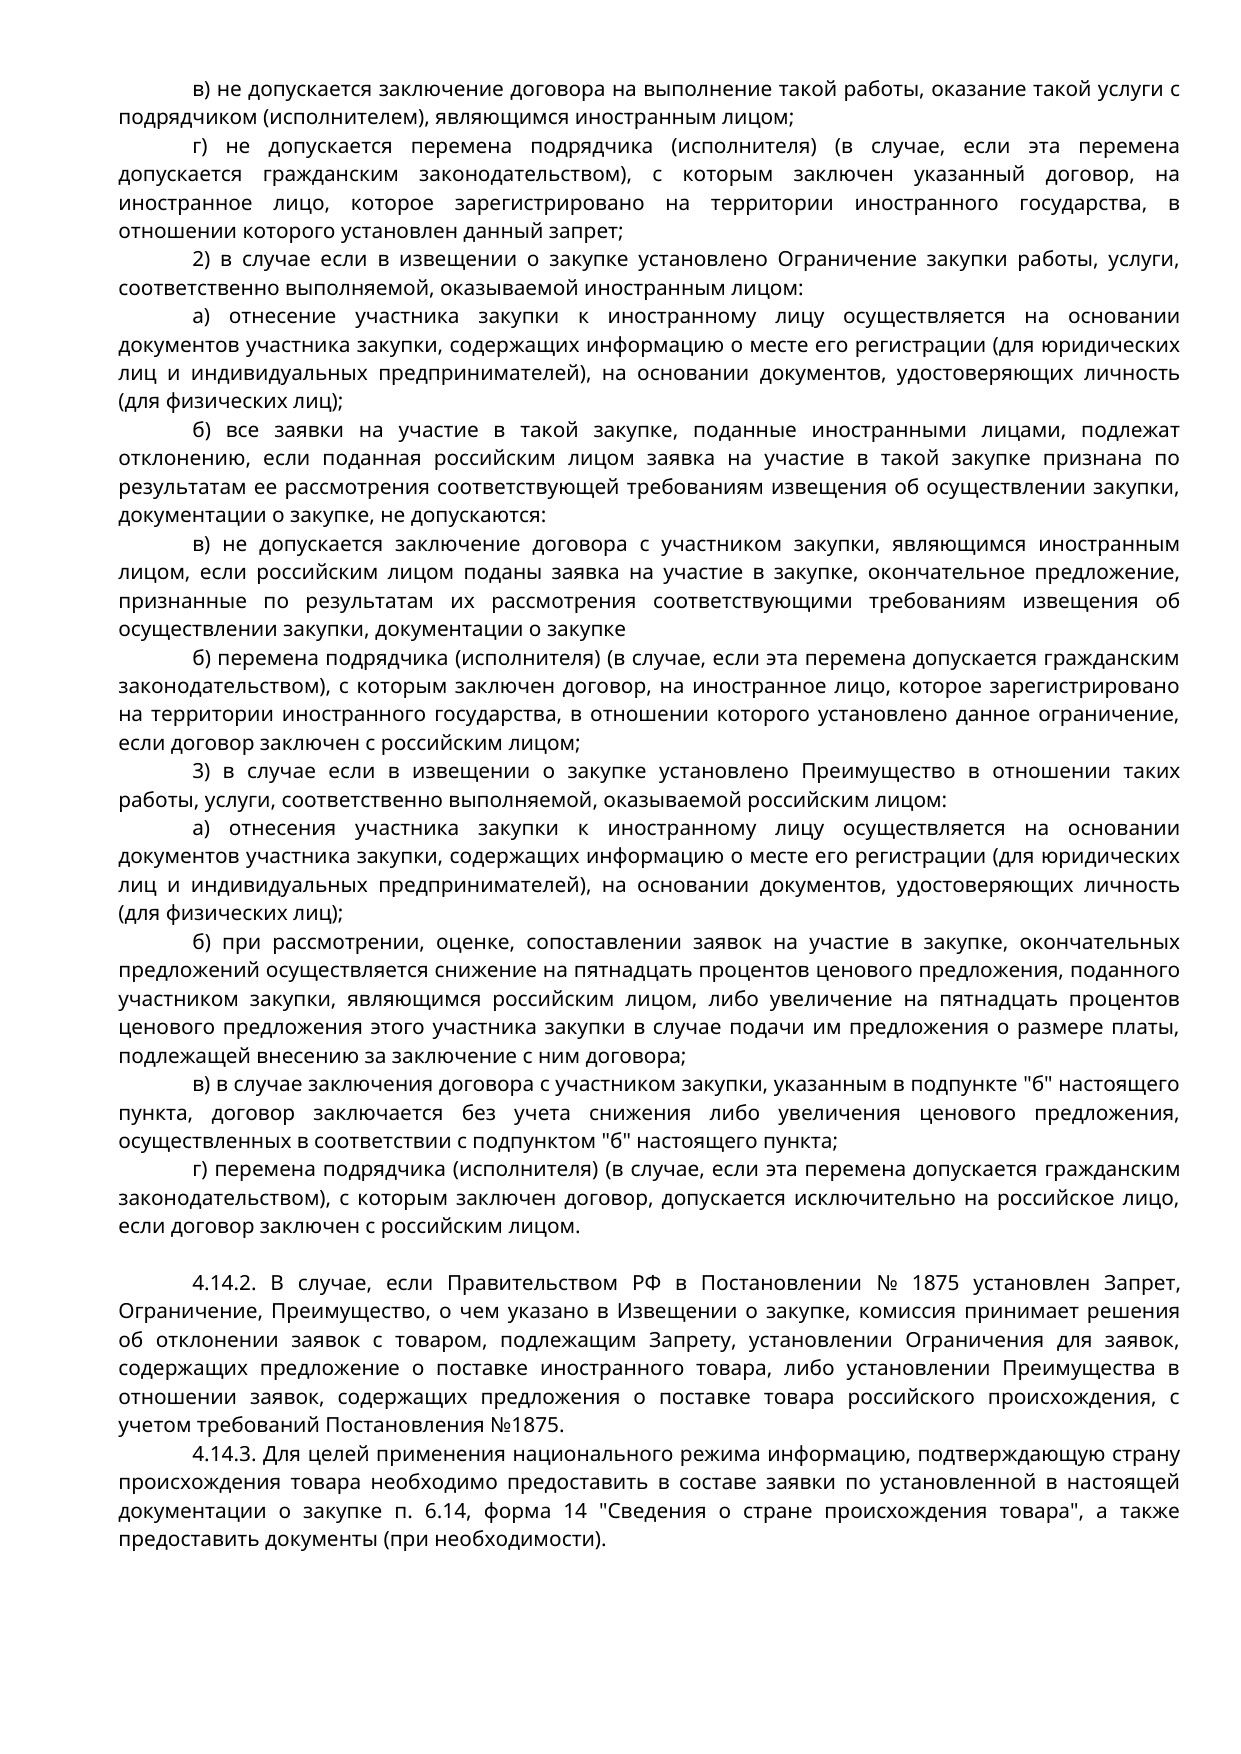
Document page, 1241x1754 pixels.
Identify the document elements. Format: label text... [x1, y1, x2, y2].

text в) не допускается заключение договора на выполнение такой работы, оказание такой услуги с подрядчиком (исполнителем), являющимся иностранным лицом; [118, 74, 1181, 131]
text 4.14.3. Для целей применения национального режима информацию, подтверждающую страну происхождения товара необходимо предоставить в составе заявки по установленной в настоящей документации о закупке п. 6.14, форма 14 "Сведения о стране происхождения товара", а также предоставить документы (при необходимости). [118, 1439, 1181, 1553]
text б) при рассмотрении, оценке, сопоставлении заявок на участие в закупке, окончательных предложений осуществляется снижение на пятнадцать процентов ценового предложения, поданного участником закупки, являющимся российским лицом, либо увеличение на пятнадцать процентов ценового предложения этого участника закупки в случае подачи им предложения о размере платы, подлежащей внесению за заключение с ним договора; [118, 927, 1181, 1069]
text в) не допускается заключение договора с участником закупки, являющимся иностранным лицом, если российским лицом поданы заявка на участие в закупке, окончательное предложение, признанные по результатам их рассмотрения соответствующими требованиям извещения об осуществлении закупки, документации о закупке [118, 529, 1181, 643]
text в) в случае заключения договора с участником закупки, указанным в подпункте "б" настоящего пункта, договор заключается без учета снижения либо увеличения ценового предложения, осуществленных в соответствии с подпунктом "б" настоящего пункта; [118, 1069, 1181, 1154]
text а) отнесение участника закупки к иностранному лицу осуществляется на основании документов участника закупки, содержащих информацию о месте его регистрации (для юридических лиц и индивидуальных предпринимателей), на основании документов, удостоверяющих личность (для физических лиц); [118, 301, 1181, 415]
text б) перемена подрядчика (исполнителя) (в случае, если эта перемена допускается гражданским законодательством), с которым заключен договор, на иностранное лицо, которое зарегистрировано на территории иностранного государства, в отношении которого установлено данное ограничение, если договор заключен с российским лицом; [118, 643, 1181, 756]
text 3) в случае если в извещении о закупке установлено Преимущество в отношении таких работы, услуги, соответственно выполняемой, оказываемой российским лицом: [118, 756, 1181, 813]
text 4.14.2. В случае, если Правительством РФ в Постановлении № 1875 установлен Запрет, Ограничение, Преимущество, о чем указано в Извещении о закупке, комиссия принимает решения об отклонении заявок с товаром, подлежащим Запрету, установлении Ограничения для заявок, содержащих предложение о поставке иностранного товара, либо установлении Преимущества в отношении заявок, содержащих предложения о поставке товара российского происхождения, с учетом требований Постановления №1875. [118, 1268, 1181, 1439]
text 2) в случае если в извещении о закупке установлено Ограничение закупки работы, услуги, соответственно выполняемой, оказываемой иностранным лицом: [118, 244, 1181, 301]
text г) перемена подрядчика (исполнителя) (в случае, если эта перемена допускается гражданским законодательством), с которым заключен договор, допускается исключительно на российское лицо, если договор заключен с российским лицом. [118, 1154, 1181, 1240]
text а) отнесения участника закупки к иностранному лицу осуществляется на основании документов участника закупки, содержащих информацию о месте его регистрации (для юридических лиц и индивидуальных предпринимателей), на основании документов, удостоверяющих личность (для физических лиц); [118, 813, 1181, 927]
text г) не допускается перемена подрядчика (исполнителя) (в случае, если эта перемена допускается гражданским законодательством), с которым заключен указанный договор, на иностранное лицо, которое зарегистрировано на территории иностранного государства, в отношении которого установлен данный запрет; [118, 131, 1181, 244]
text б) все заявки на участие в такой закупке, поданные иностранными лицами, подлежат отклонению, если поданная российским лицом заявка на участие в такой закупке признана по результатам ее рассмотрения соответствующей требованиям извещения об осуществлении закупки, документации о закупке, не допускаются: [118, 415, 1181, 529]
